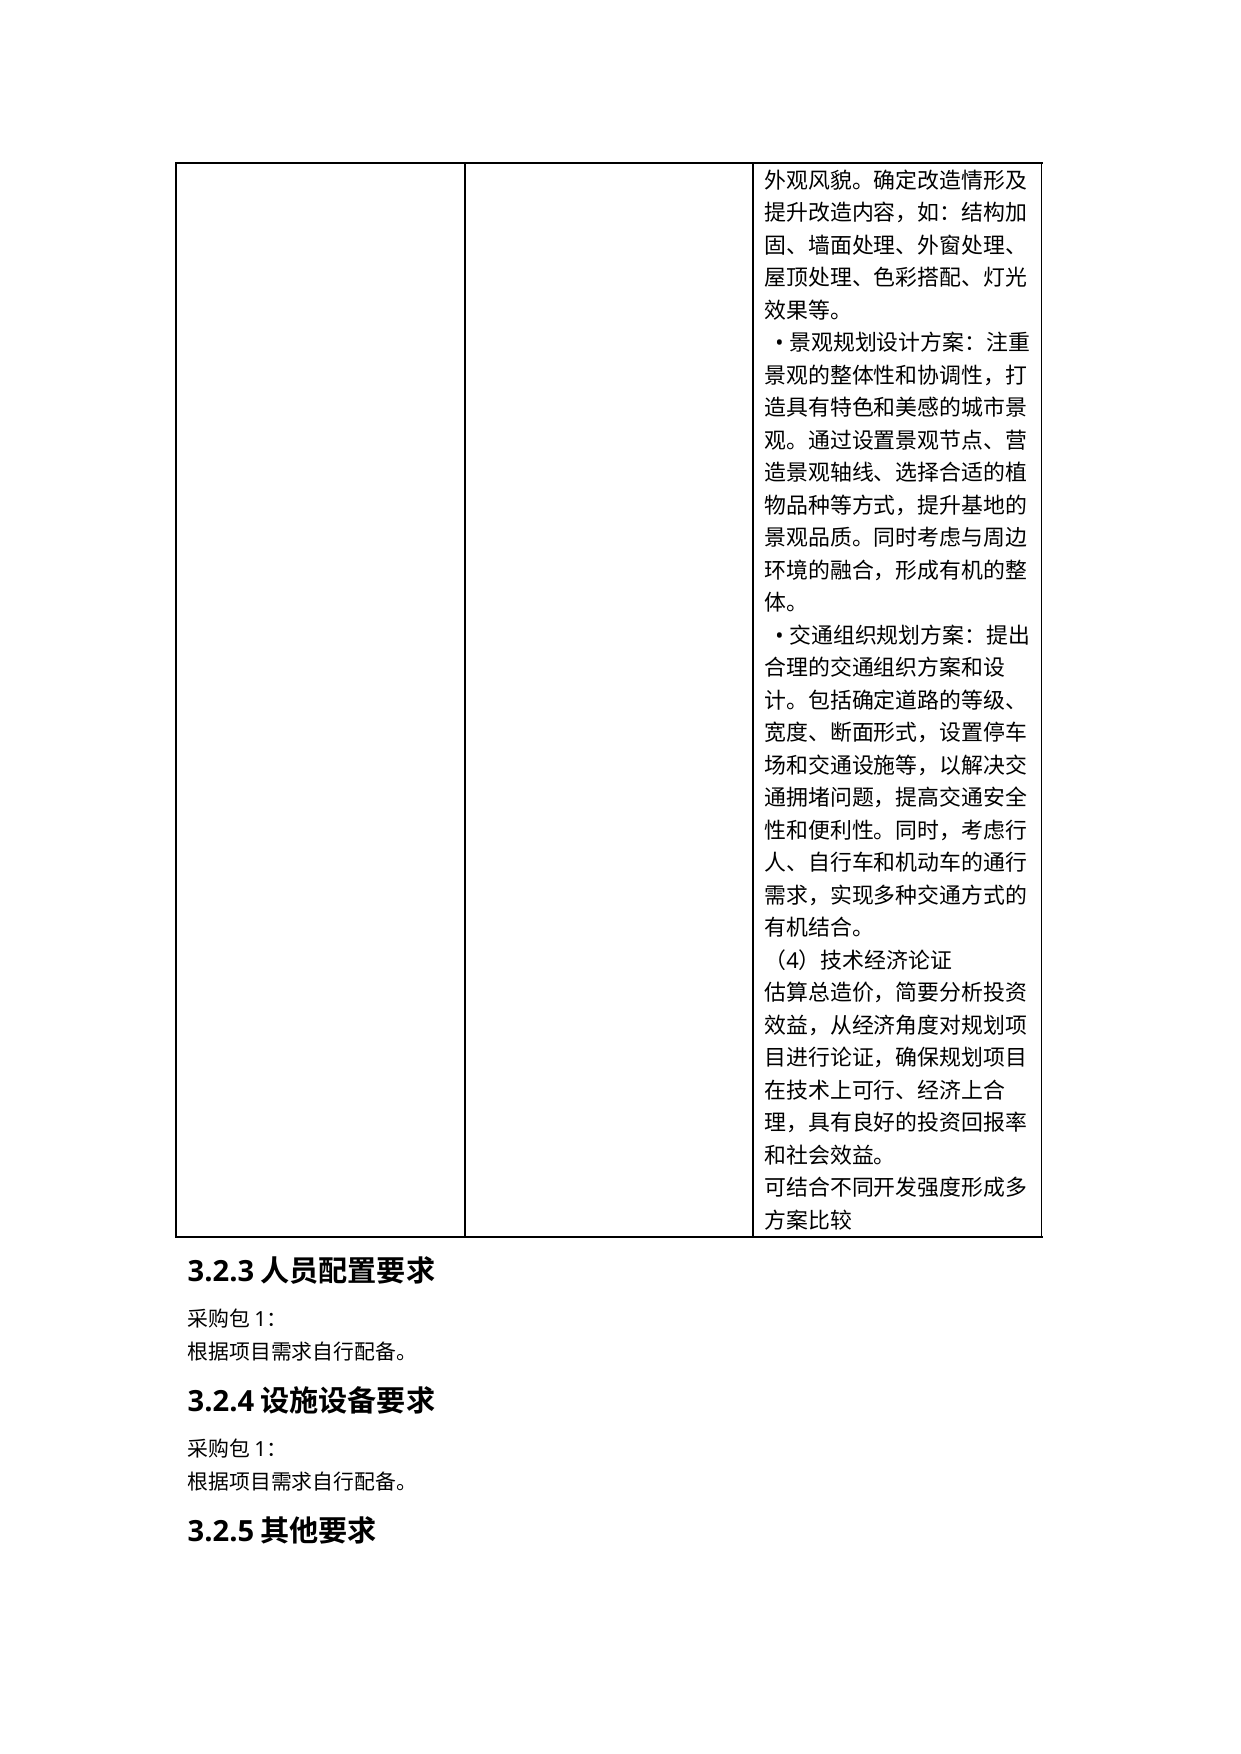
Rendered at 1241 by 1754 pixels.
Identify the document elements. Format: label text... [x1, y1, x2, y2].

text 根据项目需求自行配备。 [187, 1335, 1053, 1368]
text 3.2.4设施设备要求 [187, 1368, 1053, 1433]
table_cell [754, 164, 1041, 1236]
text 根据项目需求自行配备。 [187, 1465, 1053, 1498]
text 采购包1： [187, 1303, 1053, 1335]
text 3.2.5其他要求 [187, 1498, 1053, 1563]
text 3.2.3人员配置要求 [187, 1238, 1053, 1303]
table_cell [466, 164, 752, 1236]
table_cell 1 [177, 164, 464, 1236]
text 采购包1： [187, 1433, 1053, 1465]
